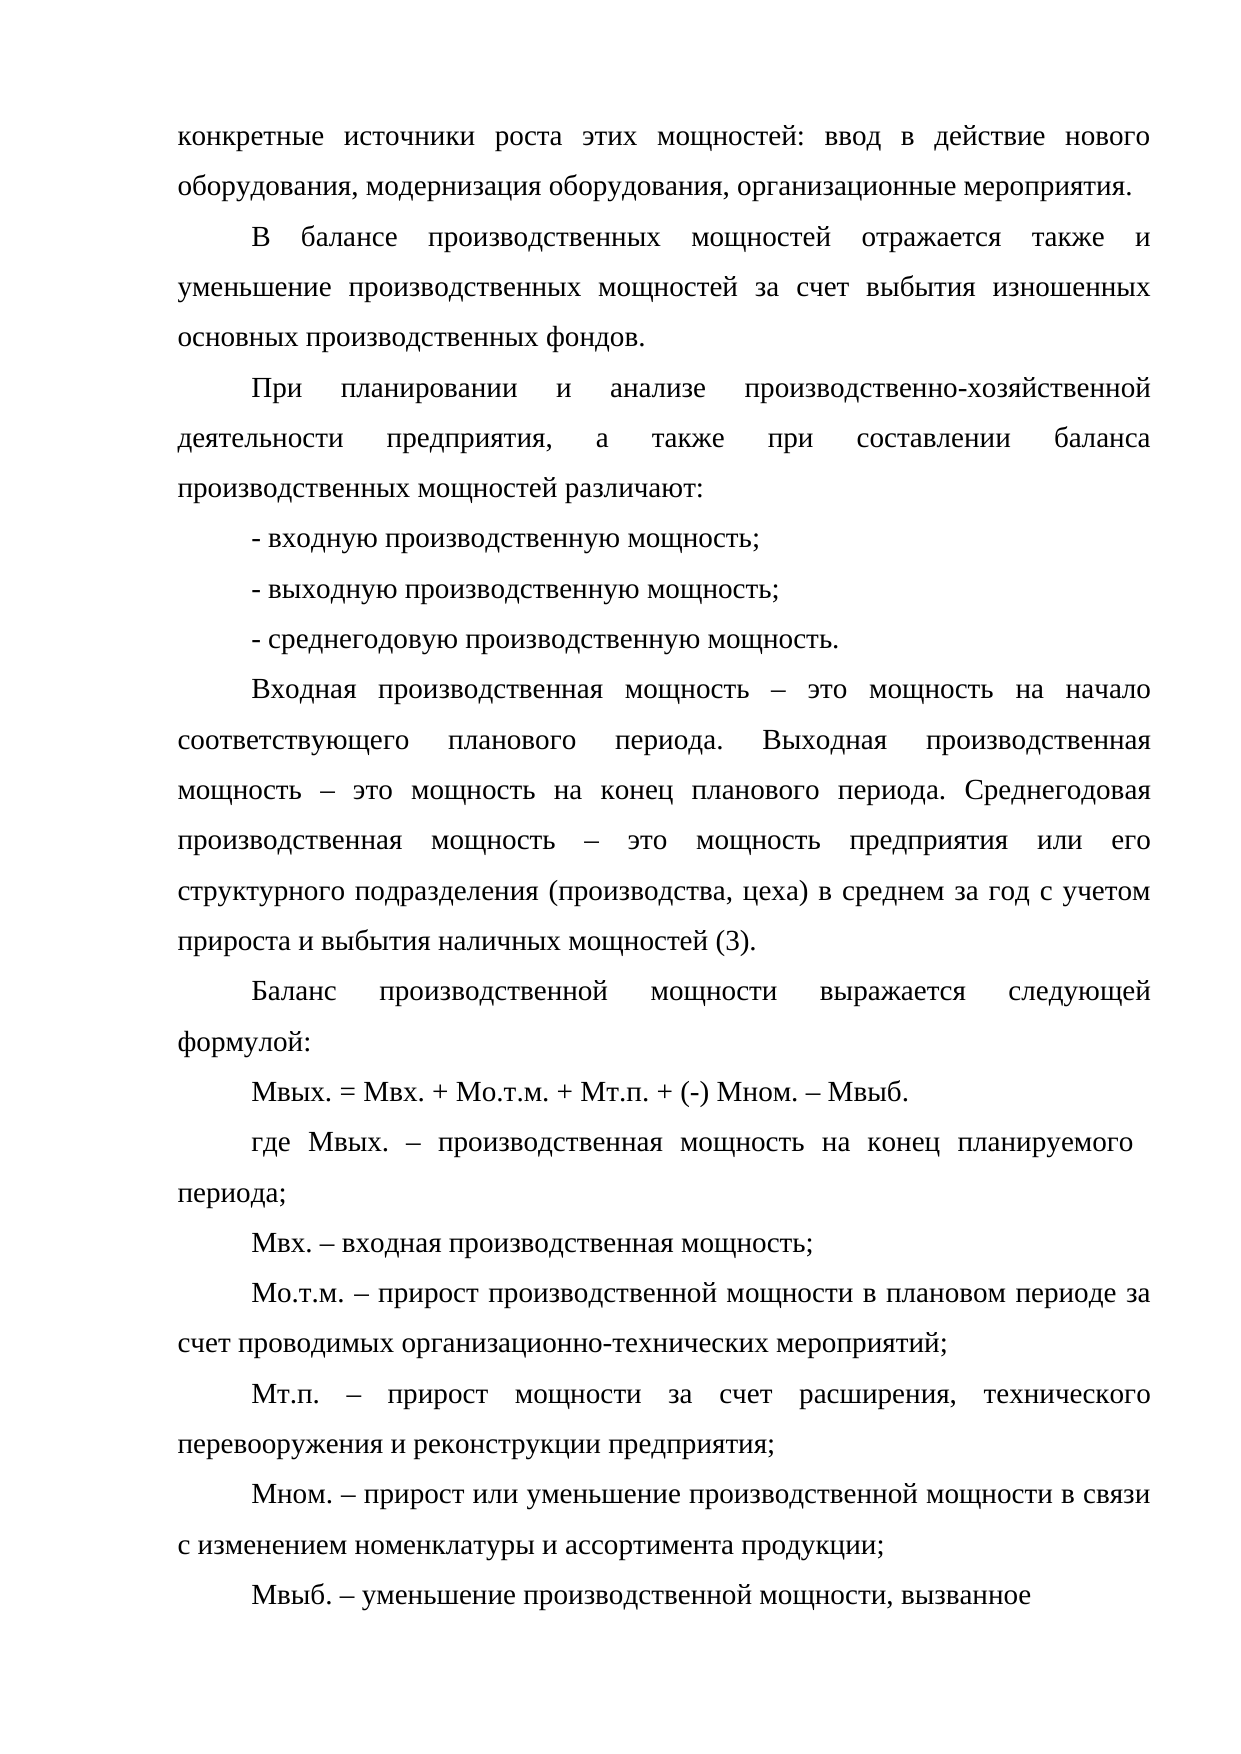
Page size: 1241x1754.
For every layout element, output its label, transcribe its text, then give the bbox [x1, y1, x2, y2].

text При планировании и анализе производственно-хозяйственной деятельности предприятия, а также при составлении баланса производственных мощностей различают: [177, 370, 1152, 504]
text - входную производственную мощность; [177, 521, 1152, 554]
text Входная производственная мощность – это мощность на начало соответствующего планового периода. Выходная производственная мощность – это мощность на конец планового периода. Среднегодовая производственная мощность – это мощность предприятия или его структурного подразделения (производства, цеха) в среднем за год с учетом прироста и выбытия наличных мощностей (3). [177, 672, 1152, 957]
text Мт.п. – прирост мощности за счет расширения, технического перевооружения и реконструкции предприятия; [177, 1376, 1152, 1460]
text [177, 118, 1152, 202]
text Баланс производственной мощности выражается следующей формулой: [177, 973, 1152, 1057]
text Мном. – прирост или уменьшение производственной мощности в связи с изменением номенклатуры и ассортимента продукции; [177, 1477, 1152, 1560]
text Мвых. = Мвх. + Мо.т.м. + Мт.п. + (-) Мном. – Мвыб. [177, 1074, 1152, 1108]
text В балансе производственных мощностей отражается также и уменьшение производственных мощностей за счет выбытия изношенных основных производственных фондов. [177, 219, 1152, 353]
text Мвх. – входная производственная мощность; [177, 1225, 1152, 1258]
text Мвыб. – уменьшение производственной мощности, вызванное [177, 1577, 1152, 1611]
text Мо.т.м. – прирост производственной мощности в плановом периоде за счет проводимых организационно-технических мероприятий; [177, 1275, 1152, 1359]
text - среднегодовую производственную мощность. [177, 621, 1152, 655]
text - выходную производственную мощность; [177, 571, 1152, 604]
text где Мвых. – производственная мощность на конец планируемого периода; [177, 1124, 1152, 1208]
